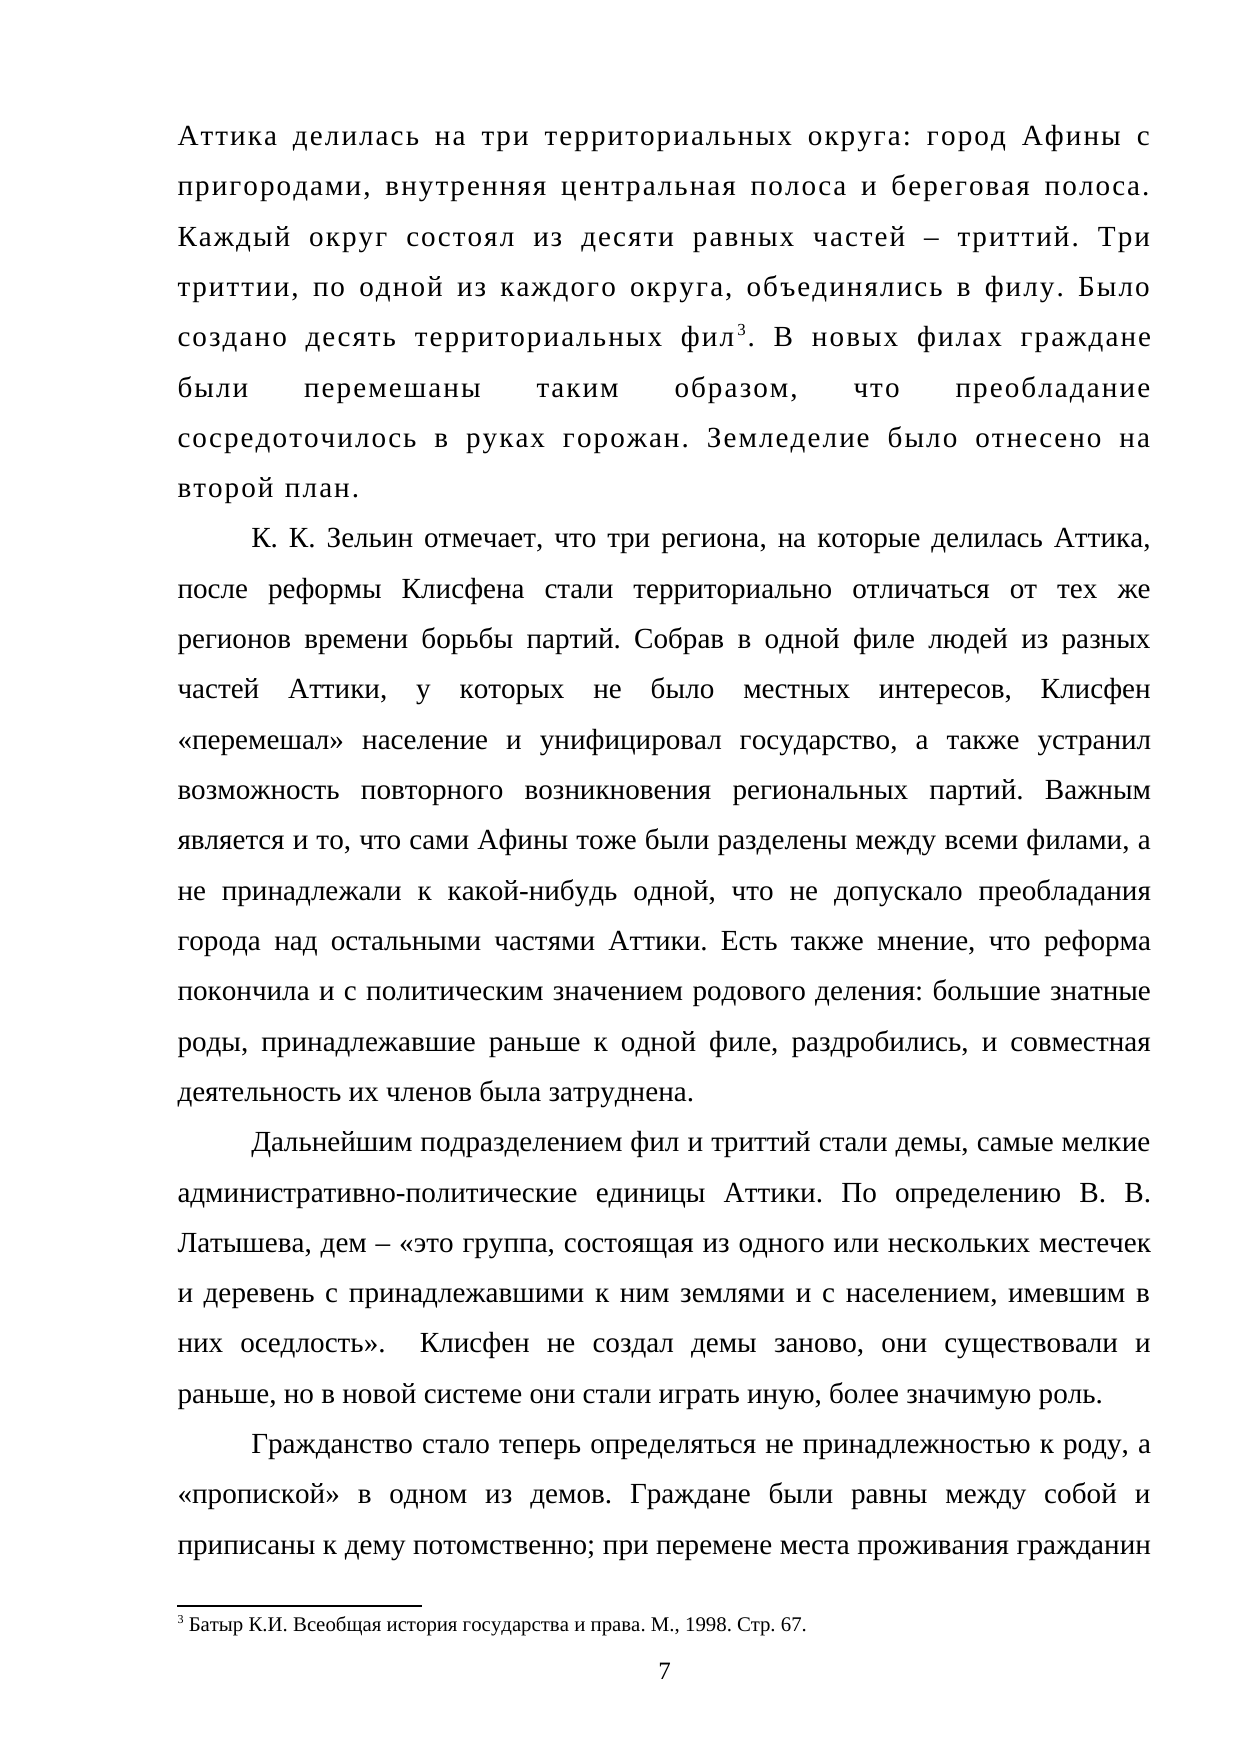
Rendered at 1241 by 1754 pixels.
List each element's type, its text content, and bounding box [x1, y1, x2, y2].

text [177, 118, 1152, 504]
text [177, 1426, 1152, 1560]
text К. К. Зельин отмечает, что три региона, на которые делилась Аттика, после реформы Клисфена стали территориально отличаться от тех же регионов времени борьбы партий. Собрав в одной филе людей из разных частей Аттики, у которых не было местных интересов, Клисфен «перемешал» население и унифицировал государство, а также устранил возможность повторного возникновения региональных партий. Важным является и то, что сами Афины тоже были разделены между всеми филами, а не принадлежали к какой-нибудь одной, что не допускало преобладания города над остальными частями Аттики. Есть также мнение, что реформа покончила и с политическим значением родового деления: большие знатные роды, принадлежавшие раньше к одной филе, раздробились, и совместная деятельность их членов была затруднена. [177, 521, 1152, 1108]
text Дальнейшим подразделением фил и триттий стали демы, самые мелкие административно-политические единицы Аттики. По определению В. В. Латышева, дем – «это группа, состоящая из одного или нескольких местечек и деревень с принадлежавшими к ним землями и с населением, имевшим в них оседлость». Клисфен не создал демы заново, они существовали и раньше, но в новой системе они стали играть иную, более значимую роль. [177, 1124, 1152, 1409]
